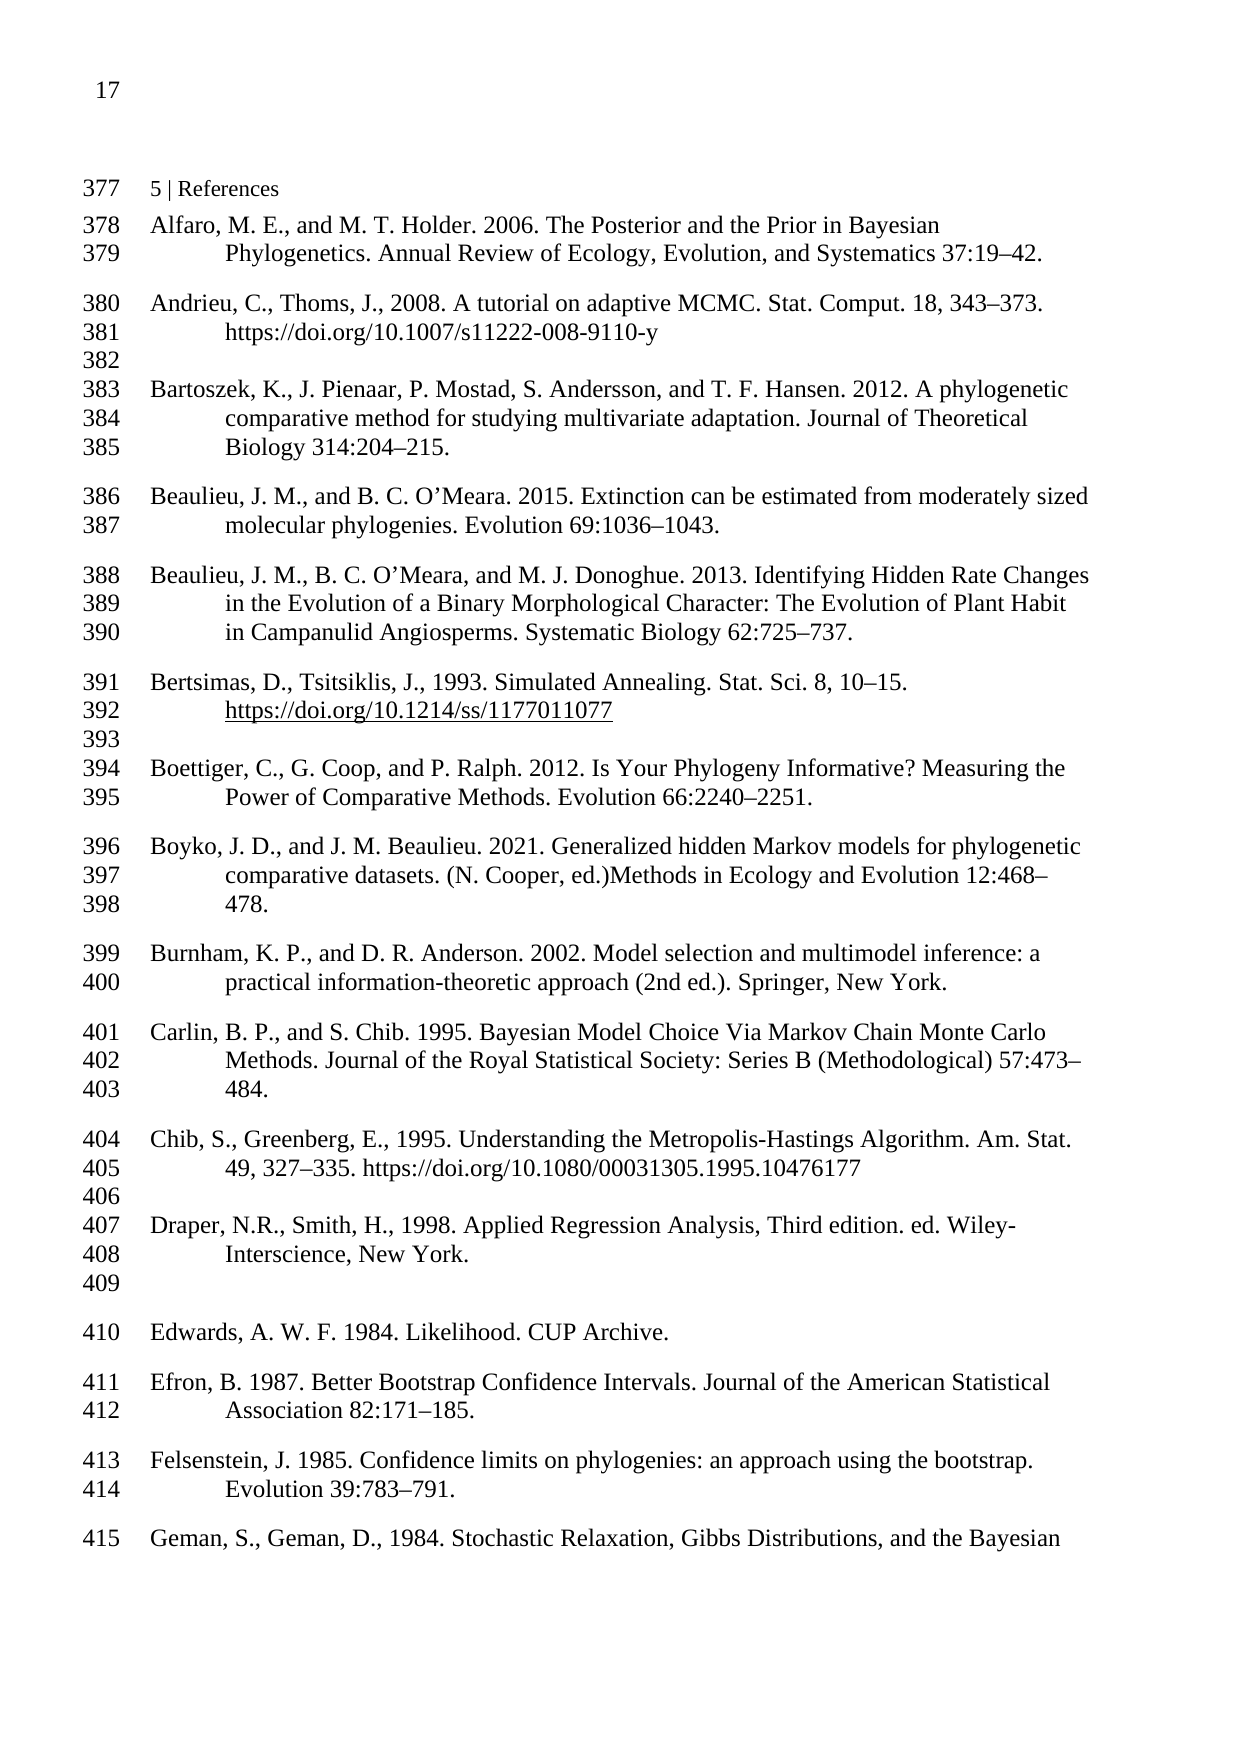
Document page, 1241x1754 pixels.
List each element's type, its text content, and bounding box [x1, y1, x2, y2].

text Andrieu, C., Thoms, J., 2008. A tutorial on adaptive MCMC. Stat. Comput. 18, 343–373. https://doi.org/10.1007/s11222-008-9110-y [150, 288, 1090, 346]
text Bertsimas, D., Tsitsiklis, J., 1993. Simulated Annealing. Stat. Sci. 8, 10–15. https://doi.org/10.1214/ss/1177011077 [150, 667, 1090, 724]
text Draper, N.R., Smith, H., 1998. Applied Regression Analysis, Third edition. ed. Wiley-Interscience, New York. [150, 1210, 1090, 1268]
text Felsenstein, J. 1985. Confidence limits on phylogenies: an approach using the bootstrap. Evolution 39:783–791. [150, 1445, 1090, 1503]
text Boettiger, C., G. Coop, and P. Ralph. 2012. Is Your Phylogeny Informative? Measuring the Power of Comparative Methods. Evolution 66:2240–2251. [150, 753, 1090, 811]
text Burnham, K. P., and D. R. Anderson. 2002. Model selection and multimodel inference: a practical information-theoretic approach (2nd ed.). Springer, New York. [150, 938, 1090, 996]
text Beaulieu, J. M., B. C. O’Meara, and M. J. Donoghue. 2013. Identifying Hidden Rate Changes in the Evolution of a Binary Morphological Character: The Evolution of Plant Habit in Campanulid Angiosperms. Systematic Biology 62:725–737. [150, 560, 1090, 646]
text Efron, B. 1987. Better Bootstrap Confidence Intervals. Journal of the American Statistical Association 82:171–185. [150, 1367, 1090, 1424]
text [150, 1523, 1090, 1552]
text Edwards, A. W. F. 1984. Likelihood. CUP Archive. [150, 1317, 1090, 1346]
text Beaulieu, J. M., and B. C. O’Meara. 2015. Extinction can be estimated from moderately sized molecular phylogenies. Evolution 69:1036–1043. [150, 481, 1090, 539]
subtitle 5 | References [150, 175, 1090, 201]
text Boyko, J. D., and J. M. Beaulieu. 2021. Generalized hidden Markov models for phylogenetic comparative datasets. (N. Cooper, ed.)Methods in Ecology and Evolution 12:468– 478. [150, 831, 1090, 918]
text Carlin, B. P., and S. Chib. 1995. Bayesian Model Choice Via Markov Chain Monte Carlo Methods. Journal of the Royal Statistical Society: Series B (Methodological) 57:473– 484. [150, 1017, 1090, 1103]
text Bartoszek, K., J. Pienaar, P. Mostad, S. Andersson, and T. F. Hansen. 2012. A phylogenetic comparative method for studying multivariate adaptation. Journal of Theoretical Biology 314:204–215. [150, 374, 1090, 461]
text Alfaro, M. E., and M. T. Holder. 2006. The Posterior and the Prior in Bayesian Phylogenetics. Annual Review of Ecology, Evolution, and Systematics 37:19–42. [150, 210, 1090, 267]
text Chib, S., Greenberg, E., 1995. Understanding the Metropolis-Hastings Algorithm. Am. Stat. 49, 327–335. https://doi.org/10.1080/00031305.1995.10476177 [150, 1124, 1090, 1181]
